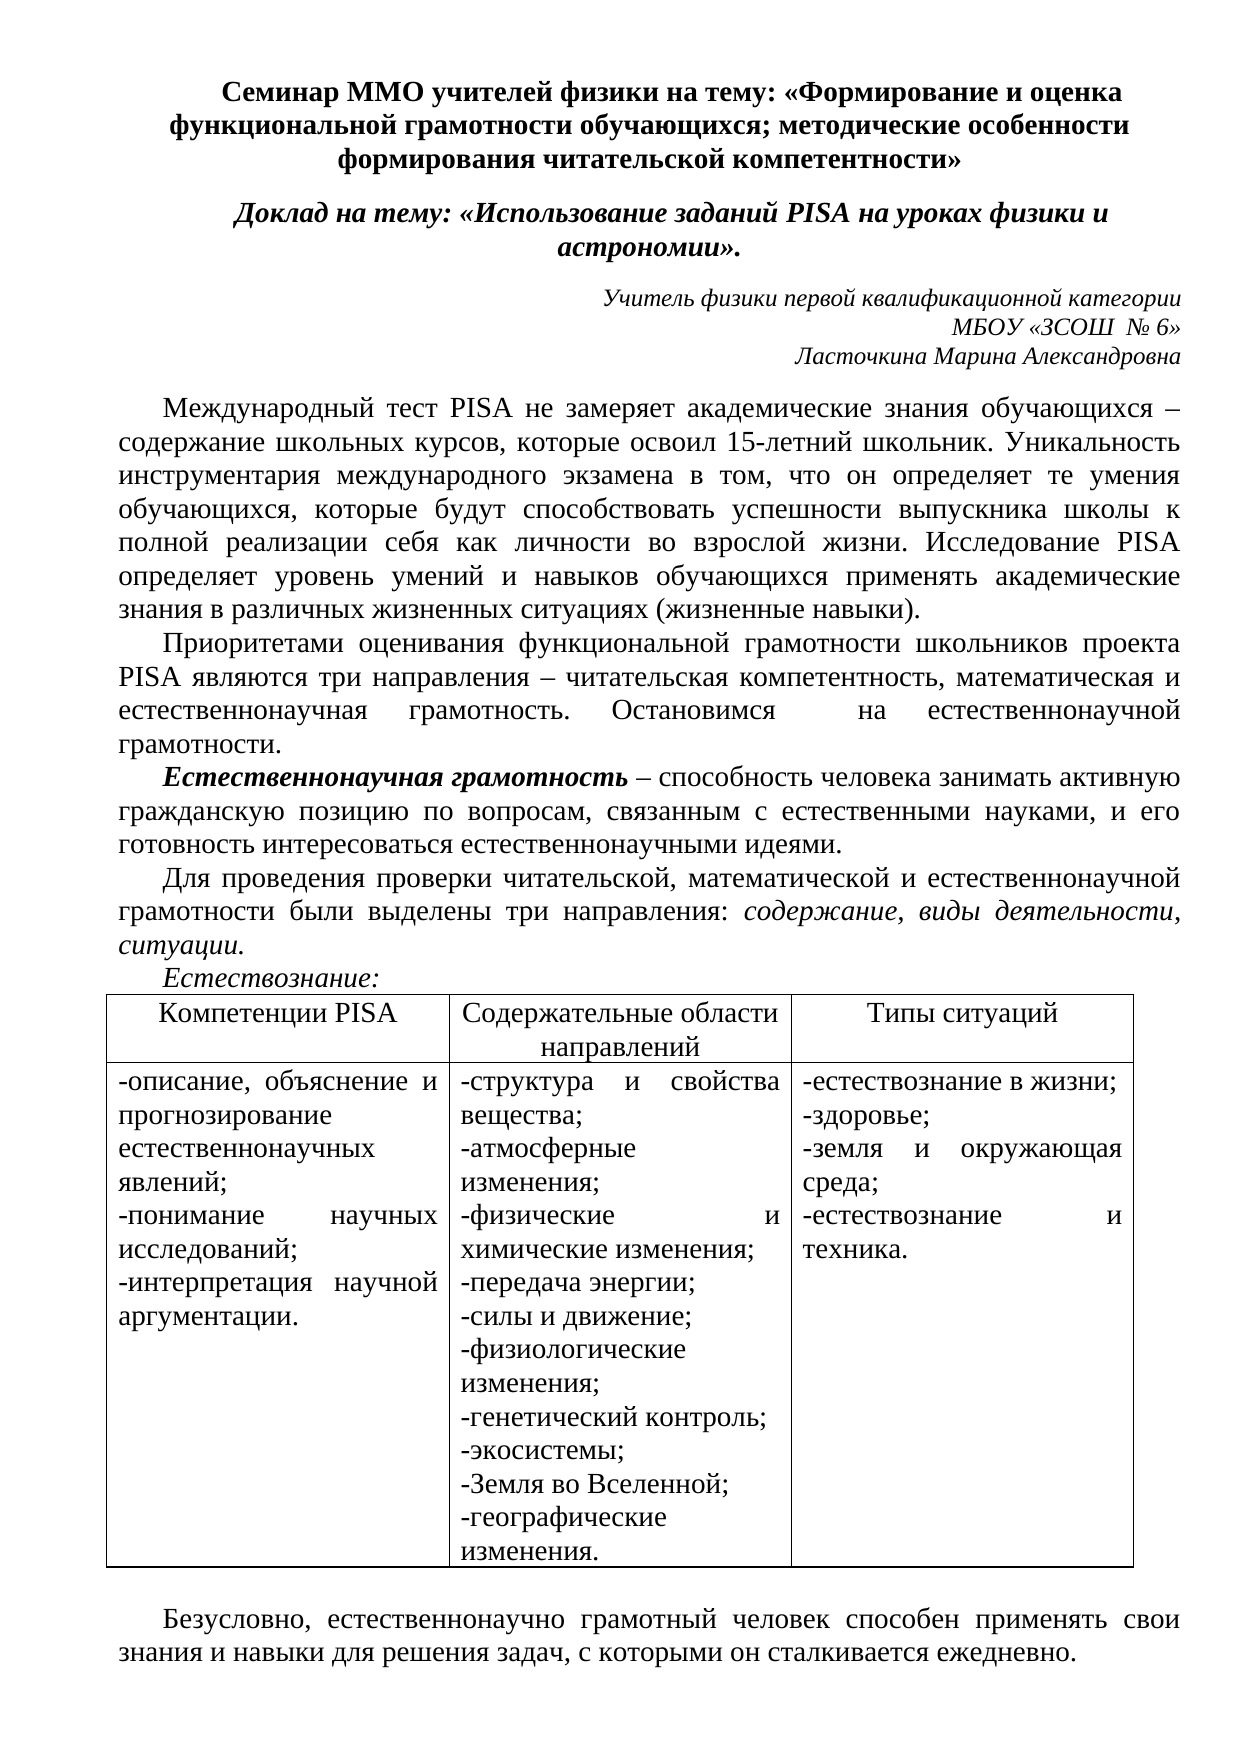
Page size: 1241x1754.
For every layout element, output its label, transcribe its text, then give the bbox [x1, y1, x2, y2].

table_cell -естествознание в жизни; -здоровье; -земля и окружающая среда; -естествознание и техника. [792, 1063, 1133, 1566]
text Приоритетами оценивания функциональной грамотности школьников проекта PISA являются три направления – читательская компетентность, математическая и естественнонаучная грамотность. Остановимся на естественнонаучной грамотности. [118, 625, 1181, 759]
text Естествознание: [118, 961, 1181, 994]
text Ласточкина Марина Александровна [118, 341, 1181, 369]
text МБОУ «ЗСОШ № 6» [118, 312, 1181, 341]
text Международный тест PISA не замеряет академические знания обучающихся – содержание школьных курсов, которые освоил 15-летний школьник. Уникальность инструментария международного экзамена в том, что он определяет те умения обучающихся, которые будут способствовать успешности выпускника школы к полной реализации себя как личности во взрослой жизни. Исследование PISA определяет уровень умений и навыков обучающихся применять академические знания в различных жизненных ситуациях (жизненные навыки). [118, 390, 1181, 625]
table_header Содержательные области направлений [450, 995, 791, 1062]
text Для проведения проверки читательской, математической и естественнонаучной грамотности были выделены три направления: содержание, виды деятельности, ситуации. [118, 860, 1181, 961]
table_header Компетенции PISA [107, 995, 449, 1062]
text Безусловно, естественнонаучно грамотный человек способен применять свои знания и навыки для решения задач, с которыми он сталкивается ежедневно. [118, 1601, 1181, 1668]
text Семинар ММО учителей физики на тему: «Формирование и оценка функциональной грамотности обучающихся; методические особенности формирования читательской компетентности» [118, 74, 1181, 174]
text Учитель физики первой квалификационной категории [118, 283, 1181, 312]
table_cell -структура и свойства вещества; -атмосферные изменения; -физические и химические изменения; -передача энергии; -силы и движение; -физиологические изменения; -генетический контроль; -экосистемы; -Земля во Вселенной; -географические изменения. [450, 1063, 791, 1566]
table_cell -описание, объяснение и прогнозирование естественнонаучных явлений; -понимание научных исследований; -интерпретация научной аргументации. [107, 1063, 449, 1566]
table_header Типы ситуаций [792, 995, 1133, 1062]
text Естественнонаучная грамотность – способность человека занимать активную гражданскую позицию по вопросам, связанным с естественными науками, и его готовность интересоваться естественнонаучными идеями. [118, 759, 1181, 860]
text Доклад на тему: «Использование заданий PISA на уроках физики и астрономии». [118, 195, 1181, 262]
